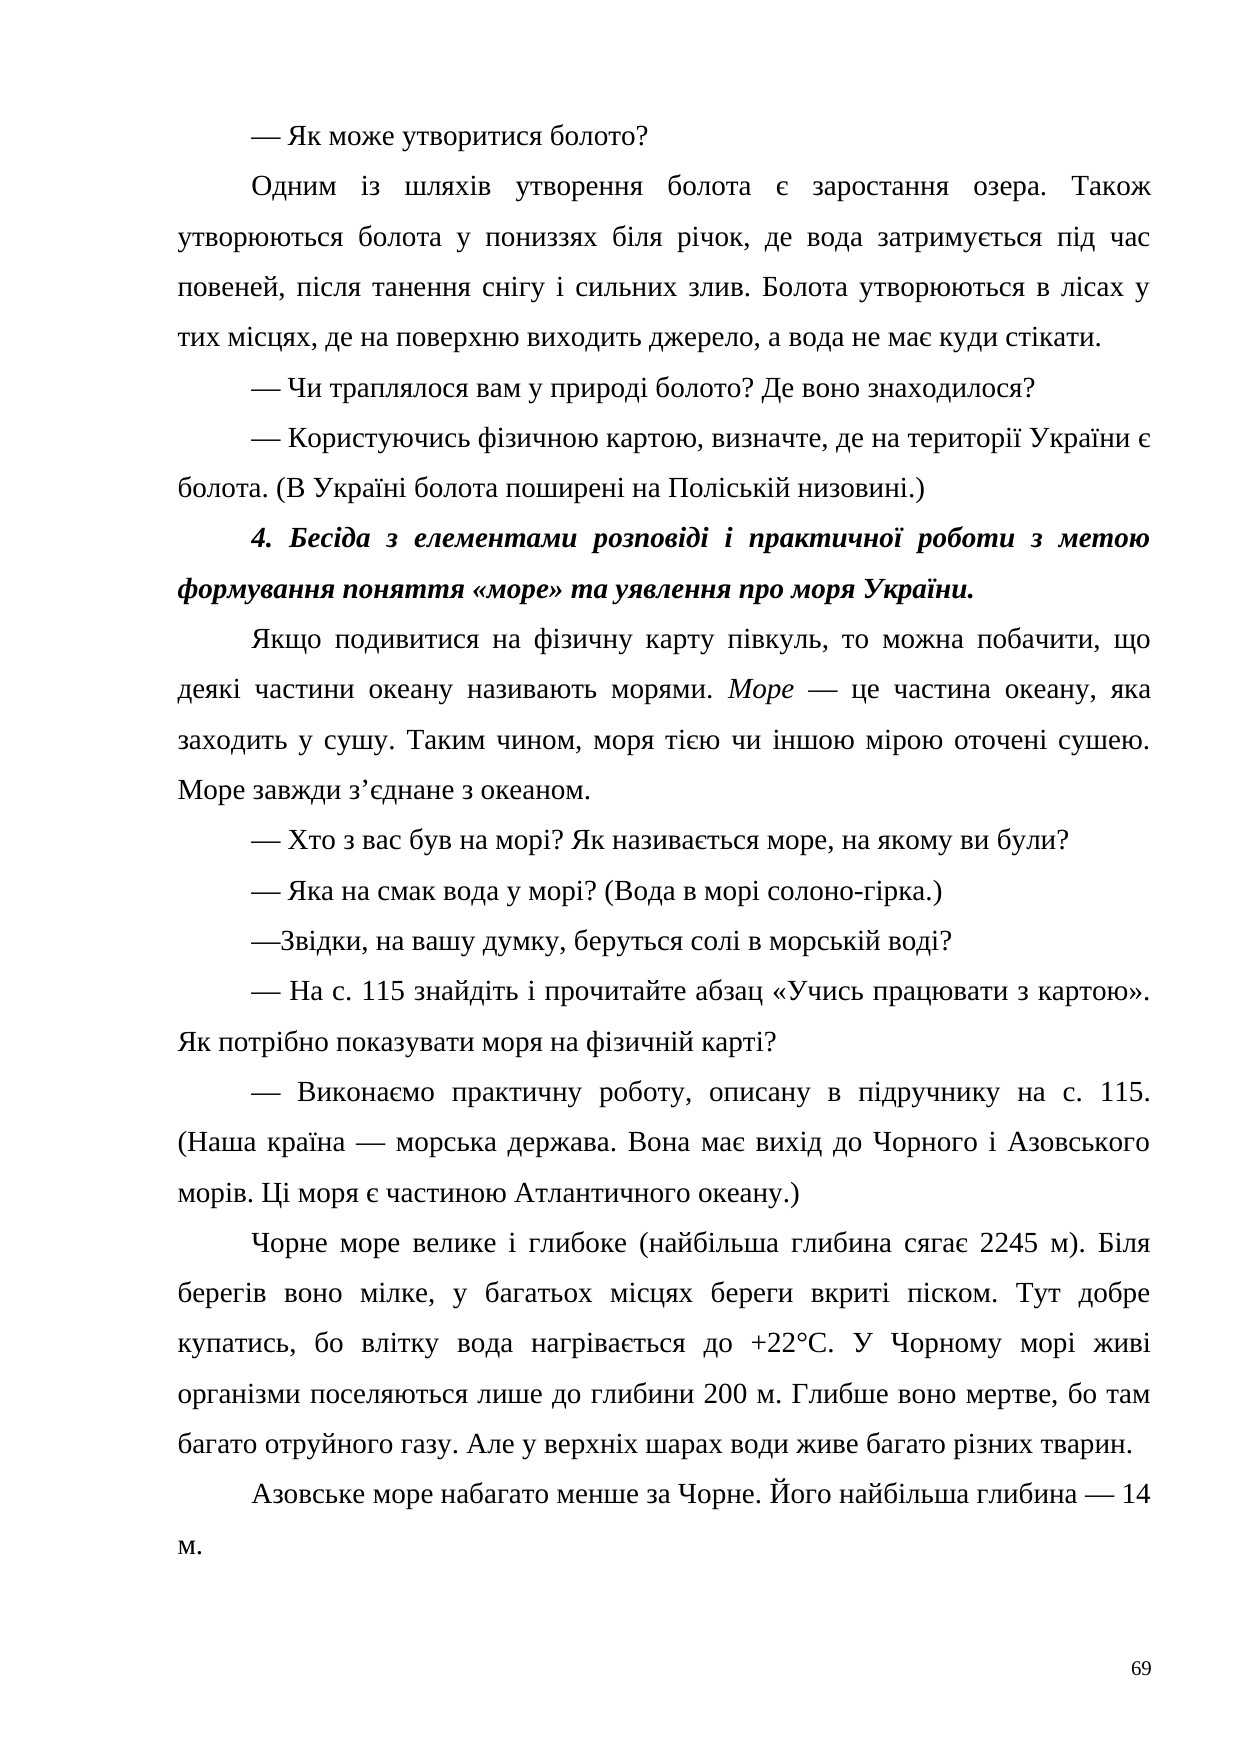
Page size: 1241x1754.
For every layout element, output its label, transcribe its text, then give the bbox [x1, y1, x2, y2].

text — Як може утворитися болото? [177, 118, 1152, 152]
text — Виконаємо практичну роботу, описану в підручнику на с. 115. (Наша країна — морська держава. Вона має вихід до Чорного і Азовського морів. Ці моря є частиною Атлантичного океану.) [177, 1074, 1152, 1208]
text — Хто з вас був на морі? Як називається море, на якому ви були? [177, 822, 1152, 856]
text Якщо подивитися на фізичну карту півкуль, то можна побачити, що деякі частини океану називають морями. Море — це частина океану, яка заходить у сушу. Таким чином, моря тією чи іншою мірою оточені сушею. Море завжди з’єднане з океаном. [177, 621, 1152, 806]
text — На с. 115 знайдіть і прочитайте абзац «Учись працювати з картою». Як потрібно показувати моря на фізичній карті? [177, 973, 1152, 1057]
text Одним із шляхів утворення болота є заростання озера. Також утворюються болота у пониззях біля річок, де вода затримується під час повеней, після танення снігу і сильних злив. Болота утворюються в лісах у тих місцях, де на поверхню виходить джерело, а вода не має куди стікати. [177, 168, 1152, 353]
text — Чи траплялося вам у природі болото? Де воно знаходилося? [177, 370, 1152, 403]
text —Звідки, на вашу думку, беруться солі в морській воді? [177, 923, 1152, 957]
text — Яка на смак вода у морі? (Вода в морі солоно-гірка.) [177, 873, 1152, 906]
subtitle 4. Бесіда з елементами розповіді і практичної роботи з метою формування поняття «море» та уявлення про моря України. [177, 521, 1152, 604]
text Чорне море велике і глибоке (найбільша глибина сягає 2245 м). Біля берегів воно мілке, у багатьох місцях береги вкриті піском. Тут добре купатись, бо влітку вода нагрівається до +22°С. У Чорному морі живі організми поселяються лише до глибини 200 м. Глибше воно мертве, бо там багато отруйного газу. Але у верхніх шарах води живе багато різних тварин. [177, 1225, 1152, 1460]
text Азовське море набагато менше за Чорне. Його найбільша глибина — 14 м. [177, 1477, 1152, 1560]
text — Користуючись фізичною картою, визначте, де на території України є болота. (В Україні болота поширені на Поліській низовині.) [177, 420, 1152, 504]
